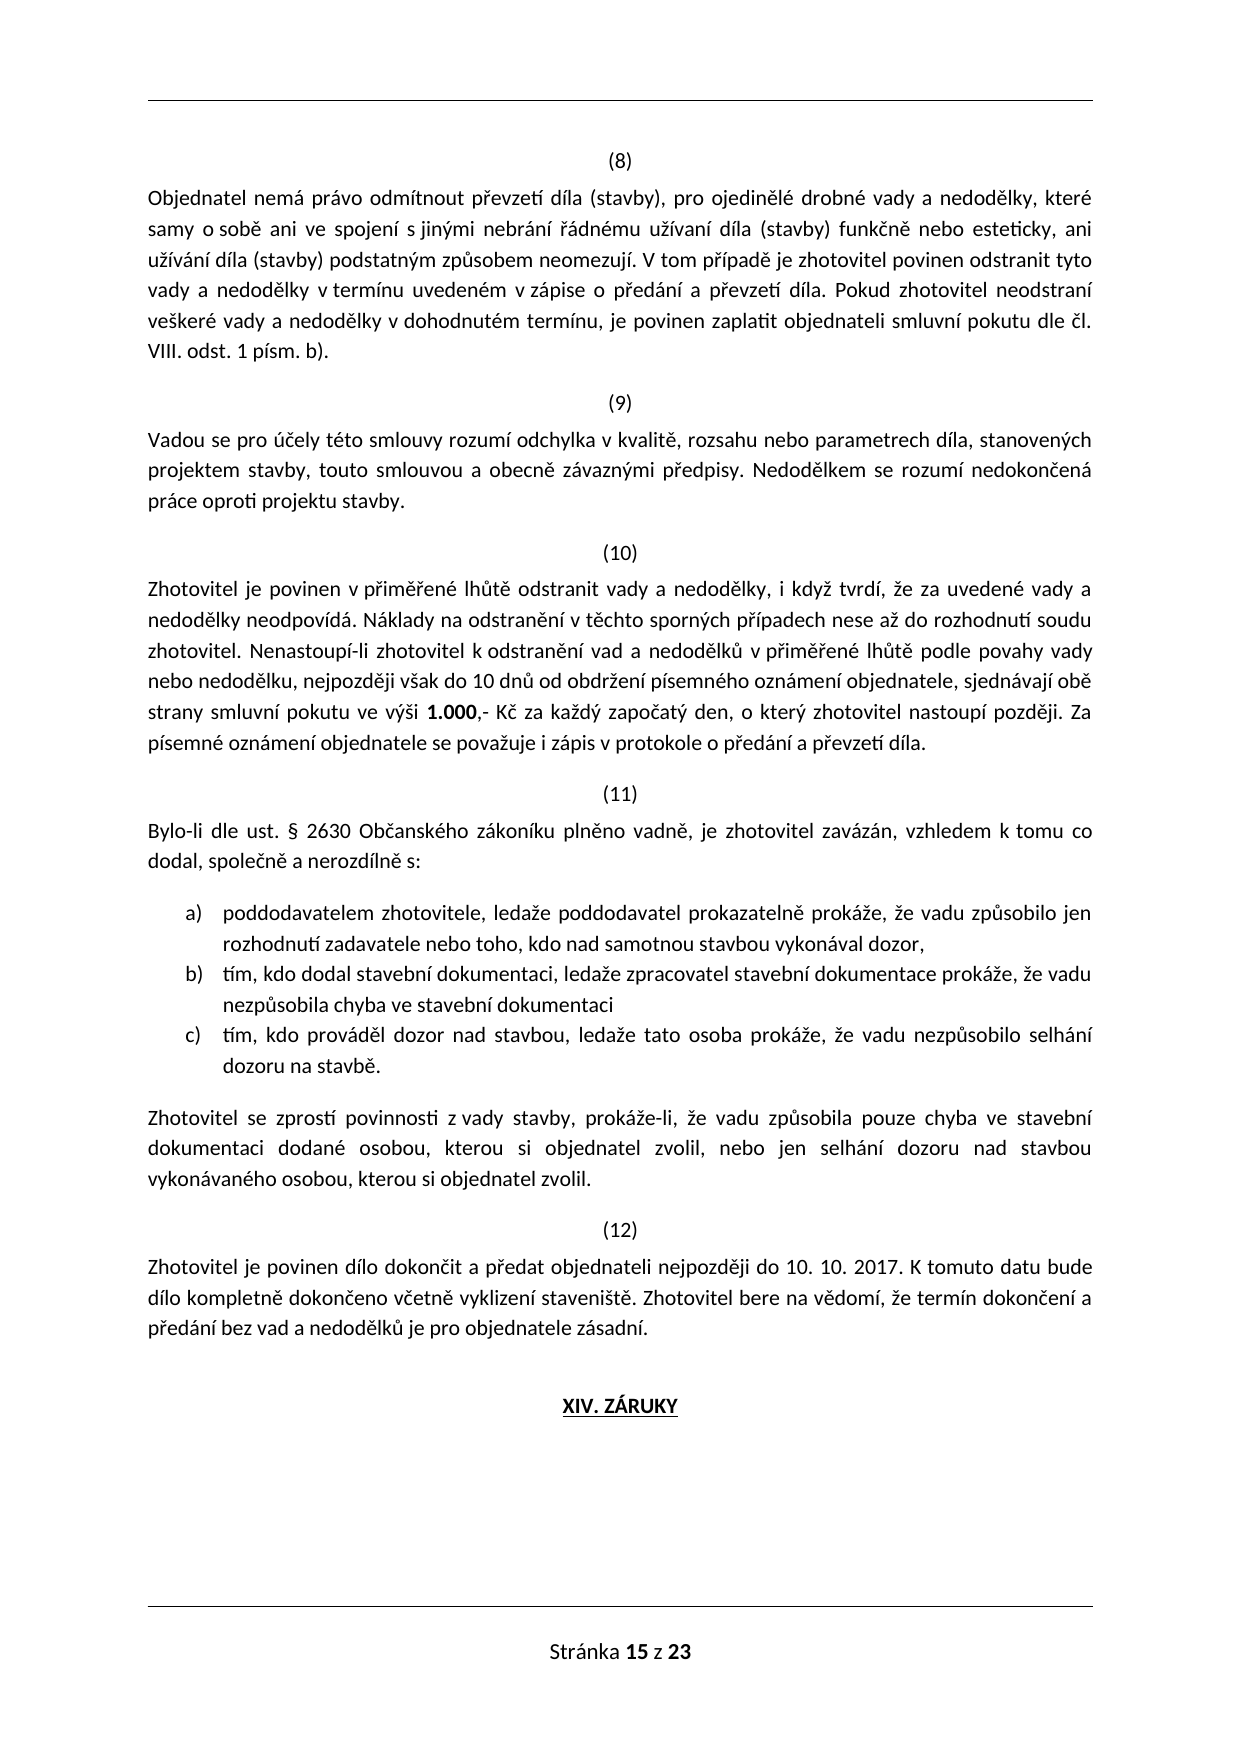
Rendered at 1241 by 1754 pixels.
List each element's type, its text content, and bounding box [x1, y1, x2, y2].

text (10) [148, 539, 1093, 565]
text XIV. ZÁRUKY [148, 1393, 1093, 1419]
text Bylo-li dle ust. § 2630 Občanského zákoníku plněno vadně, je zhotovitel zavázán, vzhledem k tomu co dodal, společně a nerozdílně s: [148, 817, 1093, 874]
list tím, kdo prováděl dozor nad stavbou, ledaže tato osoba prokáže, že vadu nezpůsobilo selhání dozoru na stavbě. [185, 1022, 1093, 1079]
text (8) [148, 148, 1093, 174]
text (12) [148, 1216, 1093, 1243]
text Vadou se pro účely této smlouvy rozumí odchylka v kvalitě, rozsahu nebo parametrech díla, stanovených projektem stavby, touto smlouvou a obecně závaznými předpisy. Nedodělkem se rozumí nedokončená práce oproti projektu stavby. [148, 426, 1093, 514]
text Zhotovitel se zprostí povinnosti z vady stavby, prokáže-li, že vadu způsobila pouze chyba ve stavební dokumentaci dodané osobou, kterou si objednatel zvolil, nebo jen selhání dozoru nad stavbou vykonávaného osobou, kterou si objednatel zvolil. [148, 1104, 1093, 1192]
text (11) [148, 780, 1093, 807]
text (9) [148, 389, 1093, 416]
text Zhotovitel je povinen v přiměřené lhůtě odstranit vady a nedodělky, i když tvrdí, že za uvedené vady a nedodělky neodpovídá. Náklady na odstranění v těchto sporných případech nese až do rozhodnutí soudu zhotovitel. Nenastoupí-li zhotovitel k odstranění vad a nedodělků v přiměřené lhůtě podle povahy vady nebo nedodělku, nejpozději však do 10 dnů od obdržení písemného oznámení objednatele, sjednávají obě strany smluvní pokutu ve výši 1.000,- Kč za každý započatý den, o který zhotovitel nastoupí později. Za písemné oznámení objednatele se považuje i zápis v protokole o předání a převzetí díla. [148, 576, 1093, 755]
text Zhotovitel je povinen dílo dokončit a předat objednateli nejpozději do 10. 10. 2017. K tomuto datu bude dílo kompletně dokončeno včetně vyklizení staveniště. Zhotovitel bere na vědomí, že termín dokončení a předání bez vad a nedodělků je pro objednatele zásadní. [148, 1253, 1093, 1341]
text Objednatel nemá právo odmítnout převzetí díla (stavby), pro ojedinělé drobné vady a nedodělky, které samy o sobě ani ve spojení s jinými nebrání řádnému užívaní díla (stavby) funkčně nebo esteticky, ani užívání díla (stavby) podstatným způsobem neomezují. V tom případě je zhotovitel povinen odstranit tyto vady a nedodělky v termínu uvedeném v zápise o předání a převzetí díla. Pokud zhotovitel neodstraní veškeré vady a nedodělky v dohodnutém termínu, je povinen zaplatit objednateli smluvní pokutu dle čl. VIII. odst. 1 písm. b). [148, 184, 1093, 364]
list poddodavatelem zhotovitele, ledaže poddodavatel prokazatelně prokáže, že vadu způsobilo jen rozhodnutí zadavatele nebo toho, kdo nad samotnou stavbou vykonával dozor, [185, 899, 1093, 956]
list tím, kdo dodal stavební dokumentaci, ledaže zpracovatel stavební dokumentace prokáže, že vadu nezpůsobila chyba ve stavební dokumentaci [185, 960, 1093, 1018]
